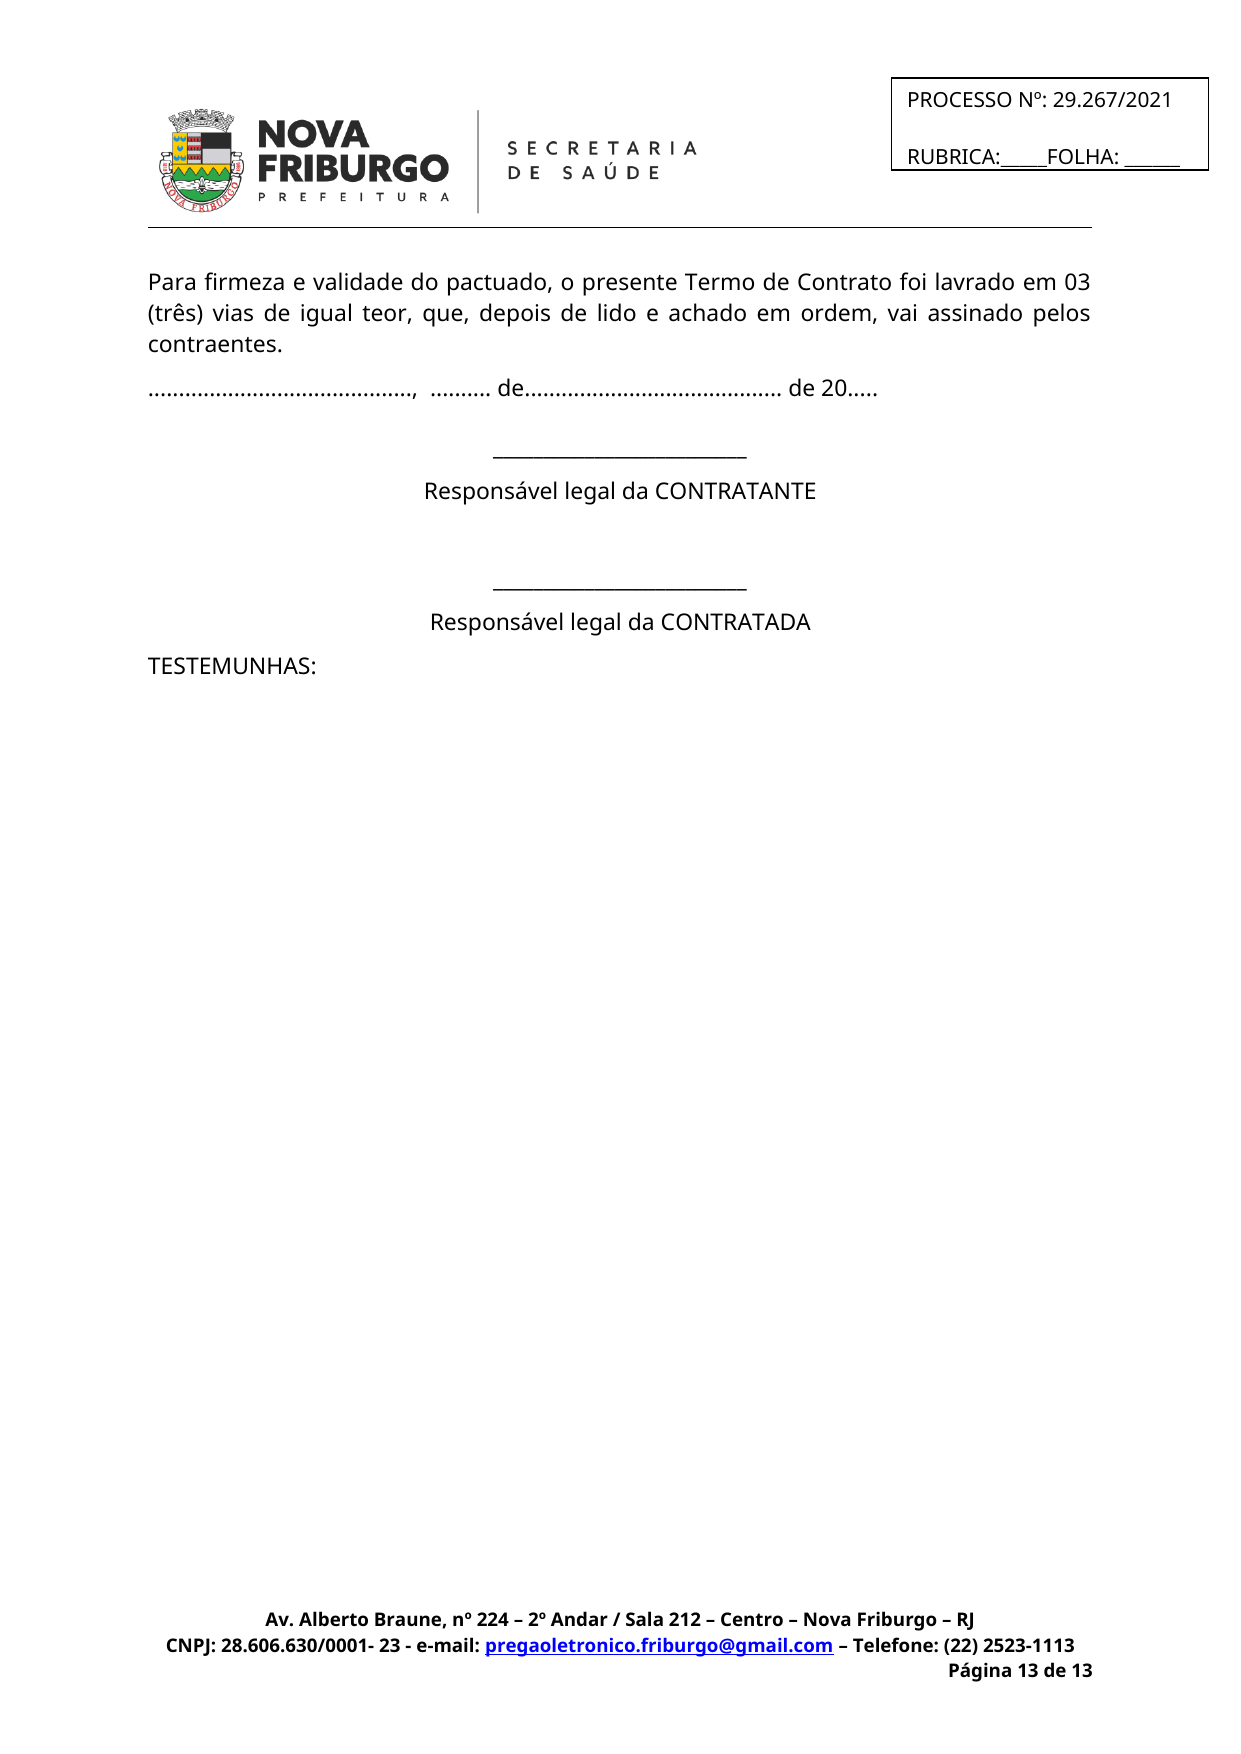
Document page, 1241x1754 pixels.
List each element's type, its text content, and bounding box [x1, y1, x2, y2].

text Responsável legal da CONTRATANTE [148, 475, 1092, 506]
text _________________________ [148, 562, 1092, 594]
text TESTEMUNHAS: [148, 650, 1092, 681]
text Para firmeza e validade do pactuado, o presente Termo de Contrato foi lavrado em 03 (três) vias de igual teor, que, depois de lido e achado em ordem, vai assinado pelos contraentes. [148, 266, 1092, 359]
picture [147, 100, 712, 225]
text ..........................................., .......... de.......................................... de 20..... [148, 372, 1094, 403]
text Responsável legal da CONTRATADA [148, 606, 1092, 637]
text _________________________ [148, 431, 1092, 462]
